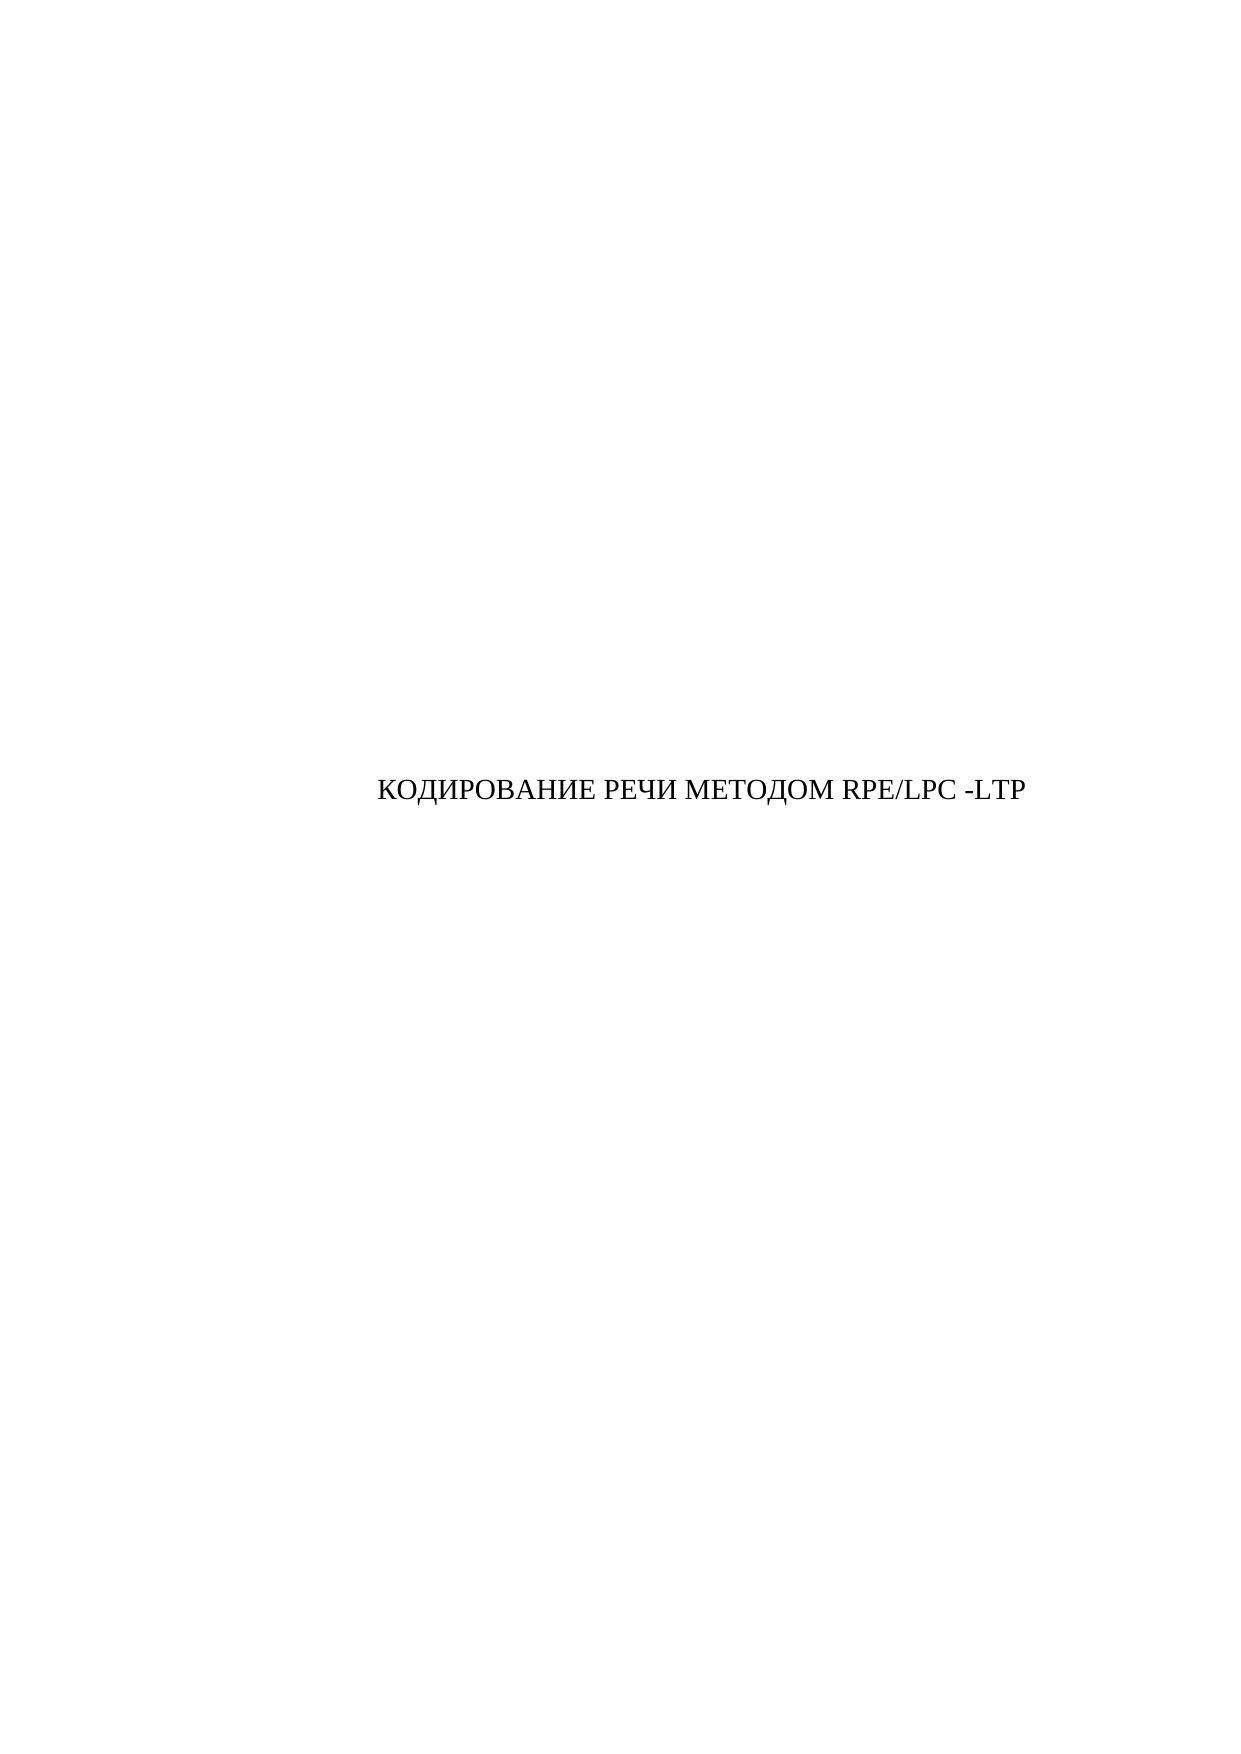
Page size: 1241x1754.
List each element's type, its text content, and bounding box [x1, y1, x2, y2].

text Кодирование речи методом RPE/LPC -LTP [177, 772, 1152, 806]
